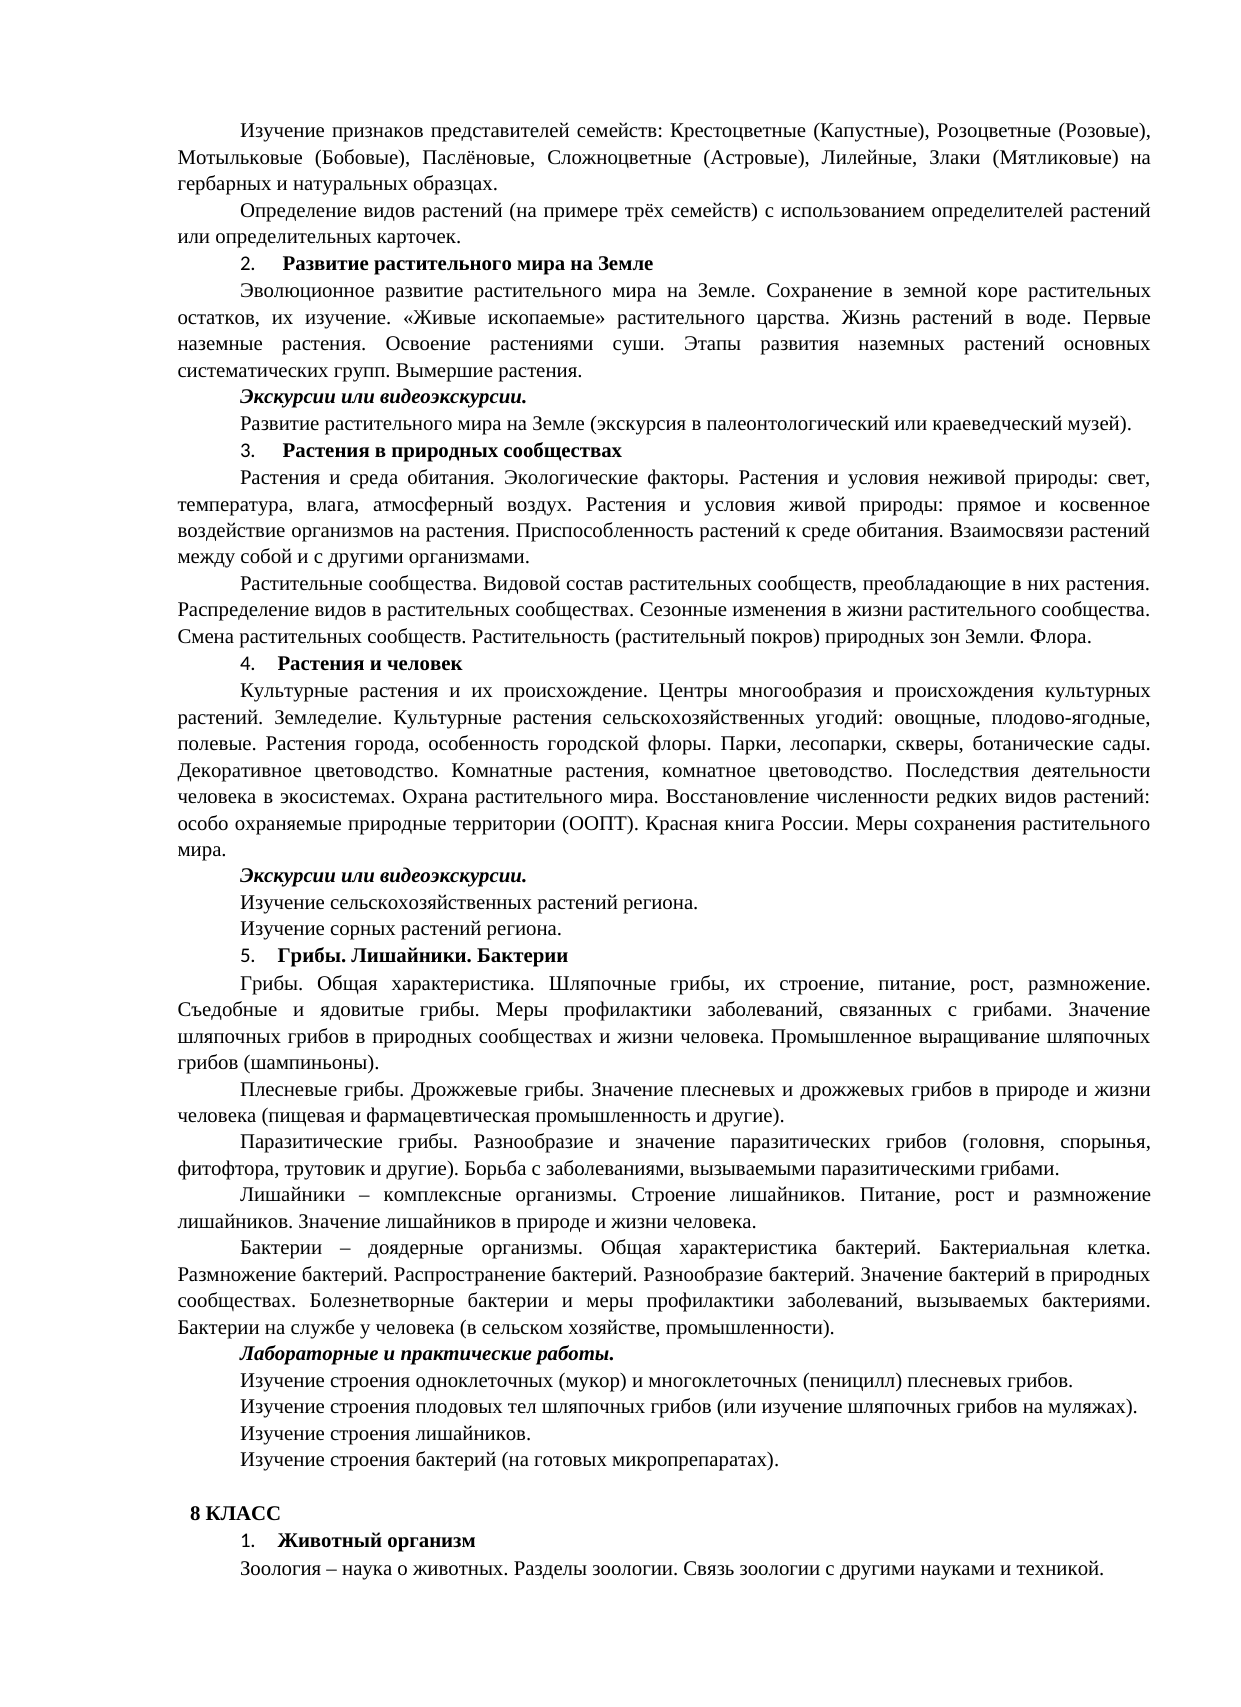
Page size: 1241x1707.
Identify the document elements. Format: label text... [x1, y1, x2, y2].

text Плесневые грибы. Дрожжевые грибы. Значение плесневых и дрожжевых грибов в природе и жизни человека (пищевая и фармацевтическая промышленность и другие). [177, 1076, 1152, 1127]
text Определение видов растений (на примере трёх семейств) с использованием определителей растений или определительных карточек. [177, 197, 1152, 248]
text Лишайники – комплексные организмы. Строение лишайников. Питание, рост и размножение лишайников. Значение лишайников в природе и жизни человека. [177, 1182, 1152, 1233]
text Изучение признаков представителей семейств: Крестоцветные (Капустные), Розоцветные (Розовые), Мотыльковые (Бобовые), Паслёновые, Сложноцветные (Астровые), Лилейные, Злаки (Мятликовые) на гербарных и натуральных образцах. [177, 118, 1152, 195]
text Изучение строения лишайников. [177, 1420, 1152, 1444]
text Изучение сорных растений региона. [177, 916, 1152, 940]
text Изучение строения бактерий (на готовых микропрепаратах). [177, 1447, 1152, 1471]
list Животный организм [240, 1528, 1152, 1553]
list Развитие растительного мира на Земле [240, 250, 1152, 276]
text Экскурсии или видеоэкскурсии. [177, 863, 1152, 887]
list Растения и человек [240, 650, 1152, 676]
text Развитие растительного мира на Земле (экскурсия в палеонтологический или краеведческий музей). [177, 411, 1152, 435]
text Паразитические грибы. Разнообразие и значение паразитических грибов (головня, спорынья, фитофтора, трутовик и другие). Борьба с заболеваниями, вызываемыми паразитическими грибами. [177, 1129, 1152, 1180]
text Изучение строения плодовых тел шляпочных грибов (или изучение шляпочных грибов на муляжах). [177, 1394, 1152, 1418]
text Изучение сельскохозяйственных растений региона. [177, 890, 1152, 914]
list Растения в природных сообществах [240, 437, 1152, 462]
list Грибы. Лишайники. Бактерии [240, 943, 1152, 968]
text 8 КЛАСС [190, 1501, 1152, 1525]
text Грибы. Общая характеристика. Шляпочные грибы, их строение, питание, рост, размножение. Съедобные и ядовитые грибы. Меры профилактики заболеваний, связанных с грибами. Значение шляпочных грибов в природных сообществах и жизни человека. Промышленное выращивание шляпочных грибов (шампиньоны). [177, 971, 1152, 1074]
text Культурные растения и их происхождение. Центры многообразия и происхождения культурных растений. Земледелие. Культурные растения сельскохозяйственных угодий: овощные, плодово-ягодные, полевые. Растения города, особенность городской флоры. Парки, лесопарки, скверы, ботанические сады. Декоративное цветоводство. Комнатные растения, комнатное цветоводство. Последствия деятельности человека в экосистемах. Охрана растительного мира. Восстановление численности редких видов растений: особо охраняемые природные территории (ООПТ). Красная книга России. Меры сохранения растительного мира. [177, 678, 1152, 861]
text Изучение строения одноклеточных (мукор) и многоклеточных (пеницилл) плесневых грибов. [177, 1367, 1152, 1392]
text Бактерии – доядерные организмы. Общая характеристика бактерий. Бактериальная клетка. Размножение бактерий. Распространение бактерий. Разнообразие бактерий. Значение бактерий в природных сообществах. Болезнетворные бактерии и меры профилактики заболеваний, вызываемых бактериями. Бактерии на службе у человека (в сельском хозяйстве, промышленности). [177, 1235, 1152, 1339]
text Эволюционное развитие растительного мира на Земле. Сохранение в земной коре растительных остатков, их изучение. «Живые ископаемые» растительного царства. Жизнь растений в воде. Первые наземные растения. Освоение растениями суши. Этапы развития наземных растений основных систематических групп. Вымершие растения. [177, 278, 1152, 382]
text Растения и среда обитания. Экологические факторы. Растения и условия неживой природы: свет, температура, влага, атмосферный воздух. Растения и условия живой природы: прямое и косвенное воздействие организмов на растения. Приспособленность растений к среде обитания. Взаимосвязи растений между собой и с другими организмами. [177, 465, 1152, 568]
text Лабораторные и практические работы. [177, 1341, 1152, 1365]
text Экскурсии или видеоэкскурсии. [177, 384, 1152, 408]
text Зоология – наука о животных. Разделы зоологии. Связь зоологии с другими науками и техникой. [177, 1556, 1152, 1580]
text Растительные сообщества. Видовой состав растительных сообществ, преобладающие в них растения. Распределение видов в растительных сообществах. Сезонные изменения в жизни растительного сообщества. Смена растительных сообществ. Растительность (растительный покров) природных зон Земли. Флора. [177, 571, 1152, 648]
